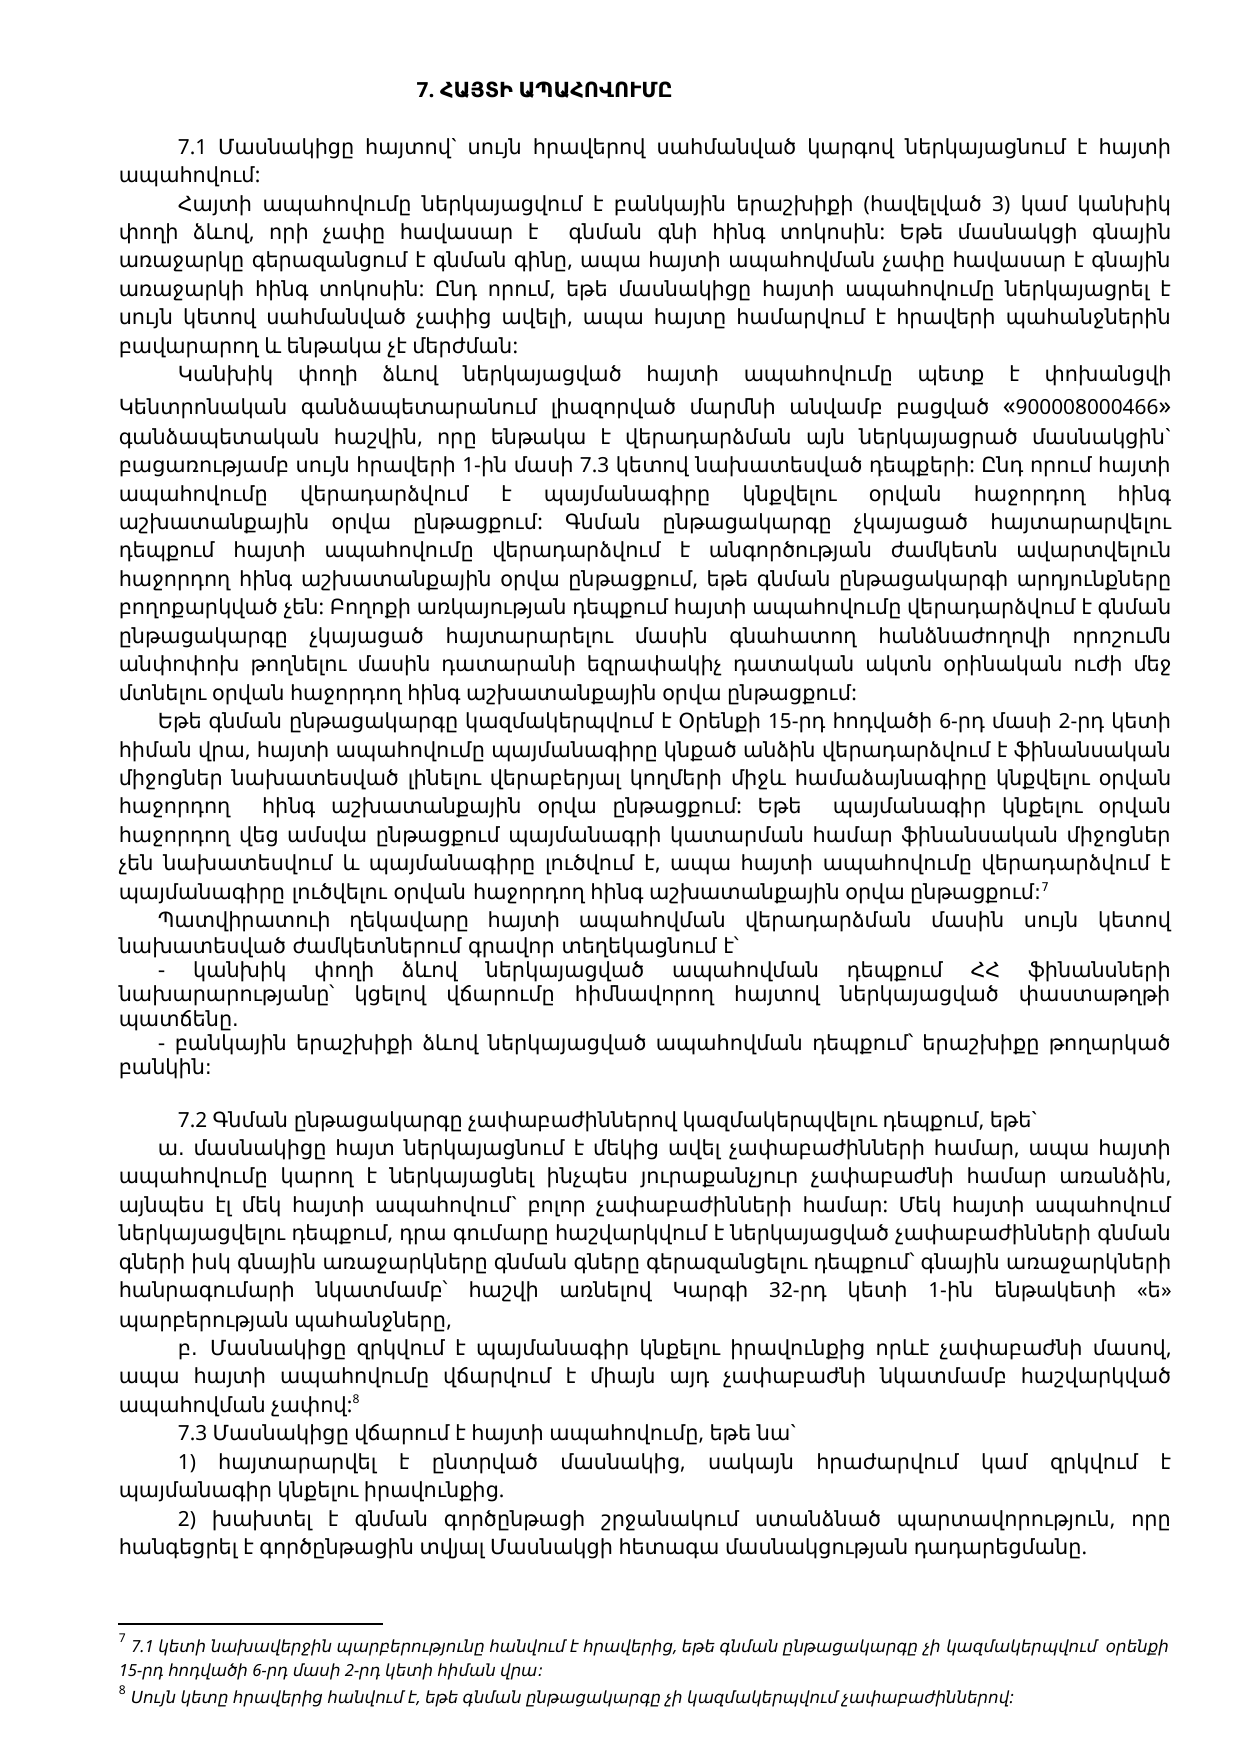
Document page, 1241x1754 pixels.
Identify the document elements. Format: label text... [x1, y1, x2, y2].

text Պատվիրատուի ղեկավարը հայտի ապահովման վերադարձման մասին սույն կետով նախատեսված ժամկետներում գրավոր տեղեկացնում է՝ [118, 905, 1171, 958]
text 7. ՀԱՅՏԻ ԱՊԱՀՈՎՈՒՄԸ [118, 75, 1171, 103]
text Կանխիկ փողի ձևով ներկայացված հայտի ապահովումը պետք է փոխանցվի Կենտրոնական գանձապետարանում լիազորված մարմնի անվամբ բացված «900008000466» գանձապետական հաշվին, որը ենթակա է վերադարձման այն ներկայացրած մասնակցին` բացառությամբ սույն հրավերի 1-ին մասի 7.3 կետով նախատեսված դեպքերի: Ընդ որում հայտի ապահովումը վերադարձվում է պայմանագիրը կնքվելու օրվան հաջորդող հինգ աշխատանքային օրվա ընթացքում: Գնման ընթացակարգը չկայացած հայտարարվելու դեպքում հայտի ապահովումը վերադարձվում է անգործության ժամկետն ավարտվելուն հաջորդող հինգ աշխատանքային օրվա ընթացքում, եթե գնման ընթացակարգի արդյունքները բողոքարկված չեն: Բողոքի առկայության դեպքում հայտի ապահովումը վերադարձվում է գնման ընթացակարգը չկայացած հայտարարելու մասին գնահատող հանձնաժողովի որոշումն անփոփոխ թողնելու մասին դատարանի եզրափակիչ դատական ակտն օրինական ուժի մեջ մտնելու օրվան հաջորդող հինգ աշխատանքային օրվա ընթացքում: [118, 359, 1171, 706]
text բ. Մասնակիցը զրկվում է պայմանագիր կնքելու իրավունքից որևէ չափաբաժնի մասով, ապա հայտի ապահովումը վճարվում է միայն այդ չափաբաժնի նկատմամբ հաշվարկված ապահովման չափով: [118, 1333, 1171, 1418]
text 7.3 Մասնակիցը վճարում է հայտի ապահովումը, եթե նա` [118, 1418, 1171, 1447]
text 1) հայտարարվել է ընտրված մասնակից, սակայն հրաժարվում կամ զրկվում է պայմանագիր կնքելու իրավունքից. [118, 1447, 1171, 1504]
text Եթե գնման ընթացակարգը կազմակերպվում է Օրենքի 15-րդ հոդվածի 6-րդ մասի 2-րդ կետի հիման վրա, հայտի ապահովումը պայմանագիրը կնքած անձին վերադարձվում է ֆինանսական միջոցներ նախատեսված լինելու վերաբերյալ կողմերի միջև համաձայնագիրը կնքվելու օրվան հաջորդող հինգ աշխատանքային օրվա ընթացքում: Եթե պայմանագիր կնքելու օրվան հաջորդող վեց ամսվա ընթացքում պայմանագրի կատարման համար ֆինանսական միջոցներ չեն նախատեսվում և պայմանագիրը լուծվում է, ապա հայտի ապահովումը վերադարձվում է պայմանագիրը լուծվելու օրվան հաջորդող հինգ աշխատանքային օրվա ընթացքում: [118, 706, 1171, 905]
text 7.2 Գնման ընթացակարգը չափաբաժիններով կազմակերպվելու դեպքում, եթե` [118, 1105, 1171, 1133]
text 7.1 Մասնակիցը հայտով` սույն հրավերով սահմանված կարգով ներկայացնում է հայտի ապահովում: [118, 132, 1171, 189]
text - բանկային երաշխիքի ձևով ներկայացված ապահովման դեպքում՝ երաշխիքը թողարկած բանկին: [118, 1031, 1171, 1079]
text - կանխիկ փողի ձևով ներկայացված ապահովման դեպքում ՀՀ ֆինանսների նախարարությանը՝ կցելով վճարումը հիմնավորող հայտով ներկայացված փաստաթղթի պատճենը. [118, 958, 1171, 1031]
text ա. մասնակիցը հայտ ներկայացնում է մեկից ավել չափաբաժինների համար, ապա հայտի ապահովումը կարող է ներկայացնել ինչպես յուրաքանչյուր չափաբաժնի համար առանձին, այնպես էլ մեկ հայտի ապահովում` բոլոր չափաբաժինների համար: Մեկ հայտի ապահովում ներկայացվելու դեպքում, դրա գումարը հաշվարկվում է ներկայացված չափաբաժինների գնման գների իսկ գնային առաջարկները գնման գները գերազանցելու դեպքում՝ գնային առաջարկների հանրագումարի նկատմամբ՝ հաշվի առնելով Կարգի 32-րդ կետի 1-ին ենթակետի «ե» պարբերության պահանջները, [118, 1133, 1171, 1333]
text Հայտի ապահովումը ներկայացվում է բանկային երաշխիքի (հավելված 3) կամ կանխիկ փողի ձևով, որի չափը հավասար է գնման գնի հինգ տոկոսին: Եթե մասնակցի գնային առաջարկը գերազանցում է գնման գինը, ապա հայտի ապահովման չափը հավասար է գնային առաջարկի հինգ տոկոսին: Ընդ որում, եթե մասնակիցը հայտի ապահովումը ներկայացրել է սույն կետով սահմանված չափից ավելի, ապա հայտը համարվում է հրավերի պահանջներին բավարարող և ենթակա չէ մերժման: [118, 189, 1171, 359]
text 2) խախտել է գնման գործընթացի շրջանակում ստանձնած պարտավորություն, որը հանգեցրել է գործընթացին տվյալ Մասնակցի հետագա մասնակցության դադարեցմանը. [118, 1504, 1171, 1561]
